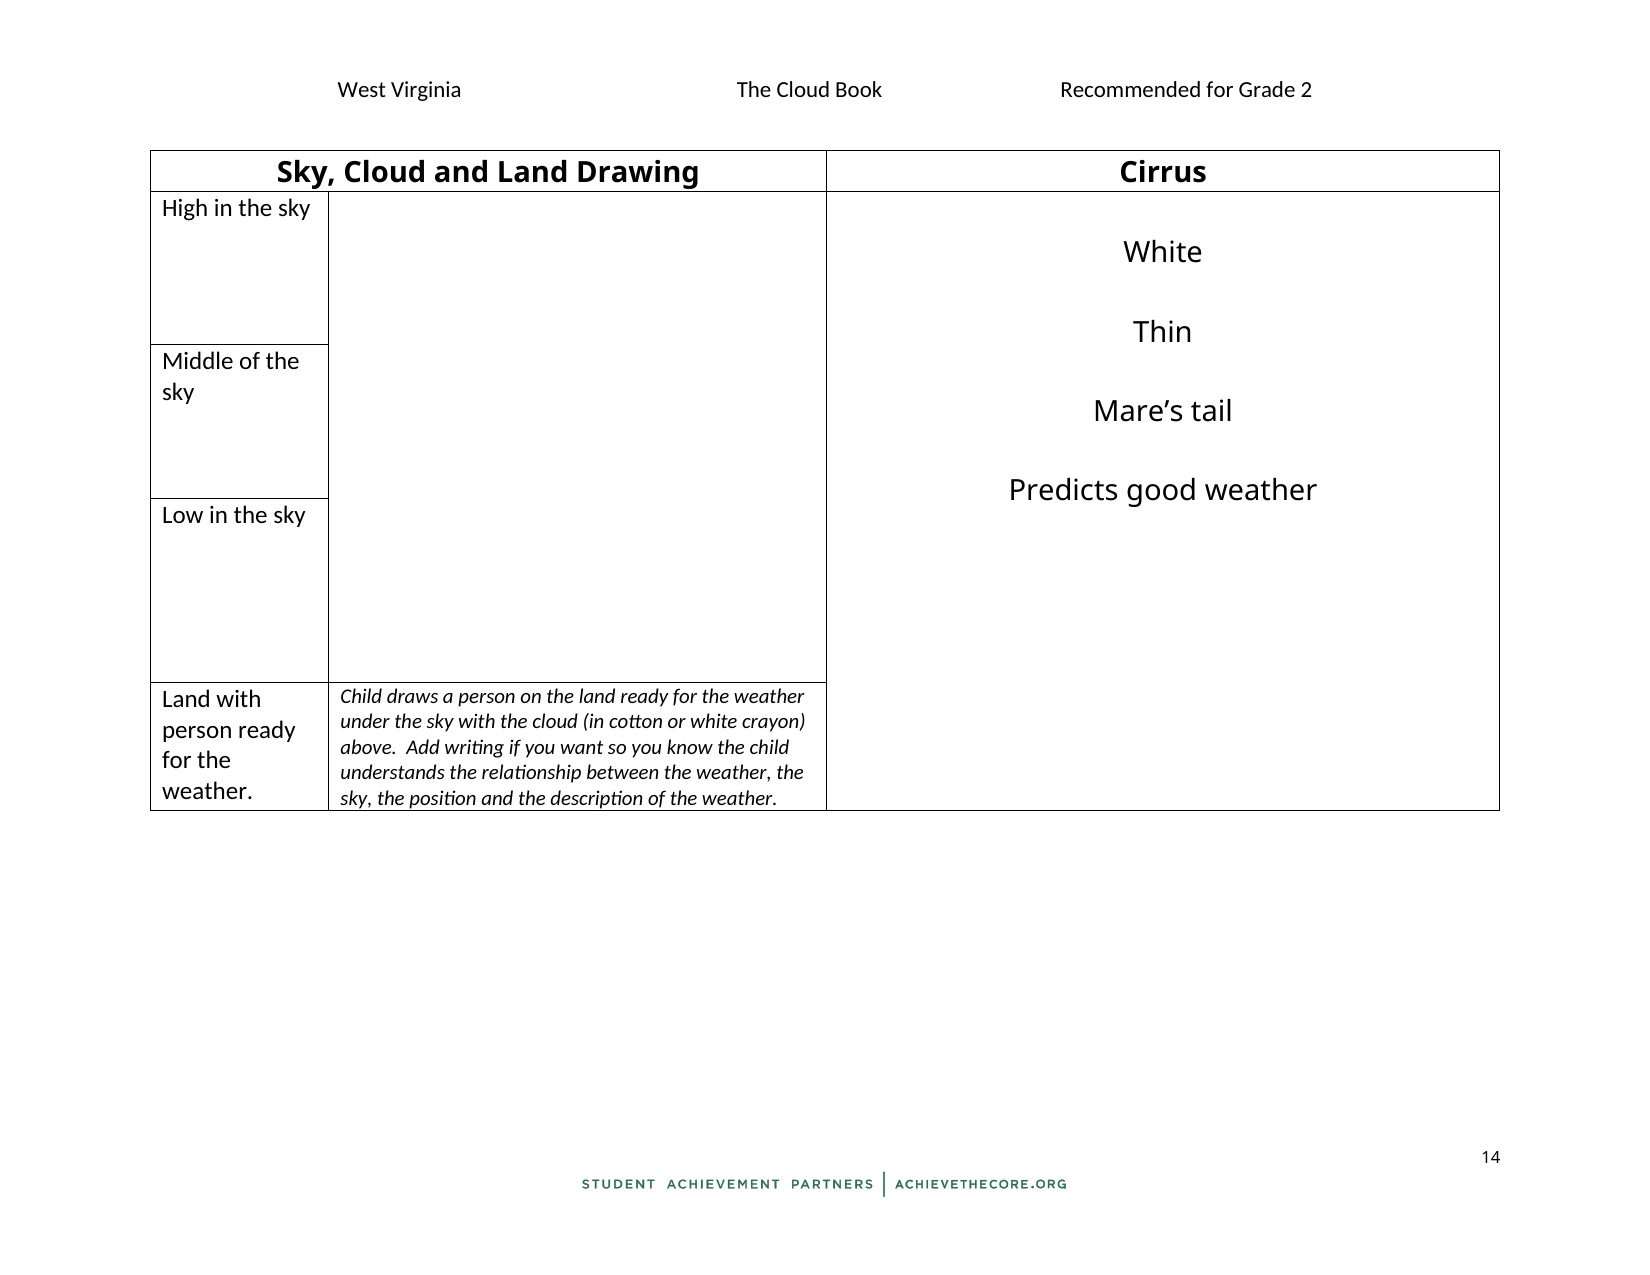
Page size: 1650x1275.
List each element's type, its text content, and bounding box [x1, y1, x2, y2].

table_cell Low in the sky [151, 499, 328, 682]
table_header Sky, Cloud and Land Drawing [151, 151, 826, 191]
table_cell High in the sky [151, 192, 328, 344]
table_cell [329, 192, 826, 682]
picture [571, 1168, 1079, 1200]
table_cell Child draws a person on the land ready for the weather under the sky with the cloud (in cotton or white crayon) above. Add writing if you want so you know the child understands the relationship between the weather, the sky, the position and the description of the weather. [329, 683, 826, 810]
table_cell Land with person ready for the weather. [151, 683, 328, 810]
table_cell Middle of the sky [151, 345, 328, 498]
table_header Cirrus [827, 151, 1499, 191]
table_cell White Thin Mare’s tail Predicts good weather [827, 192, 1499, 810]
